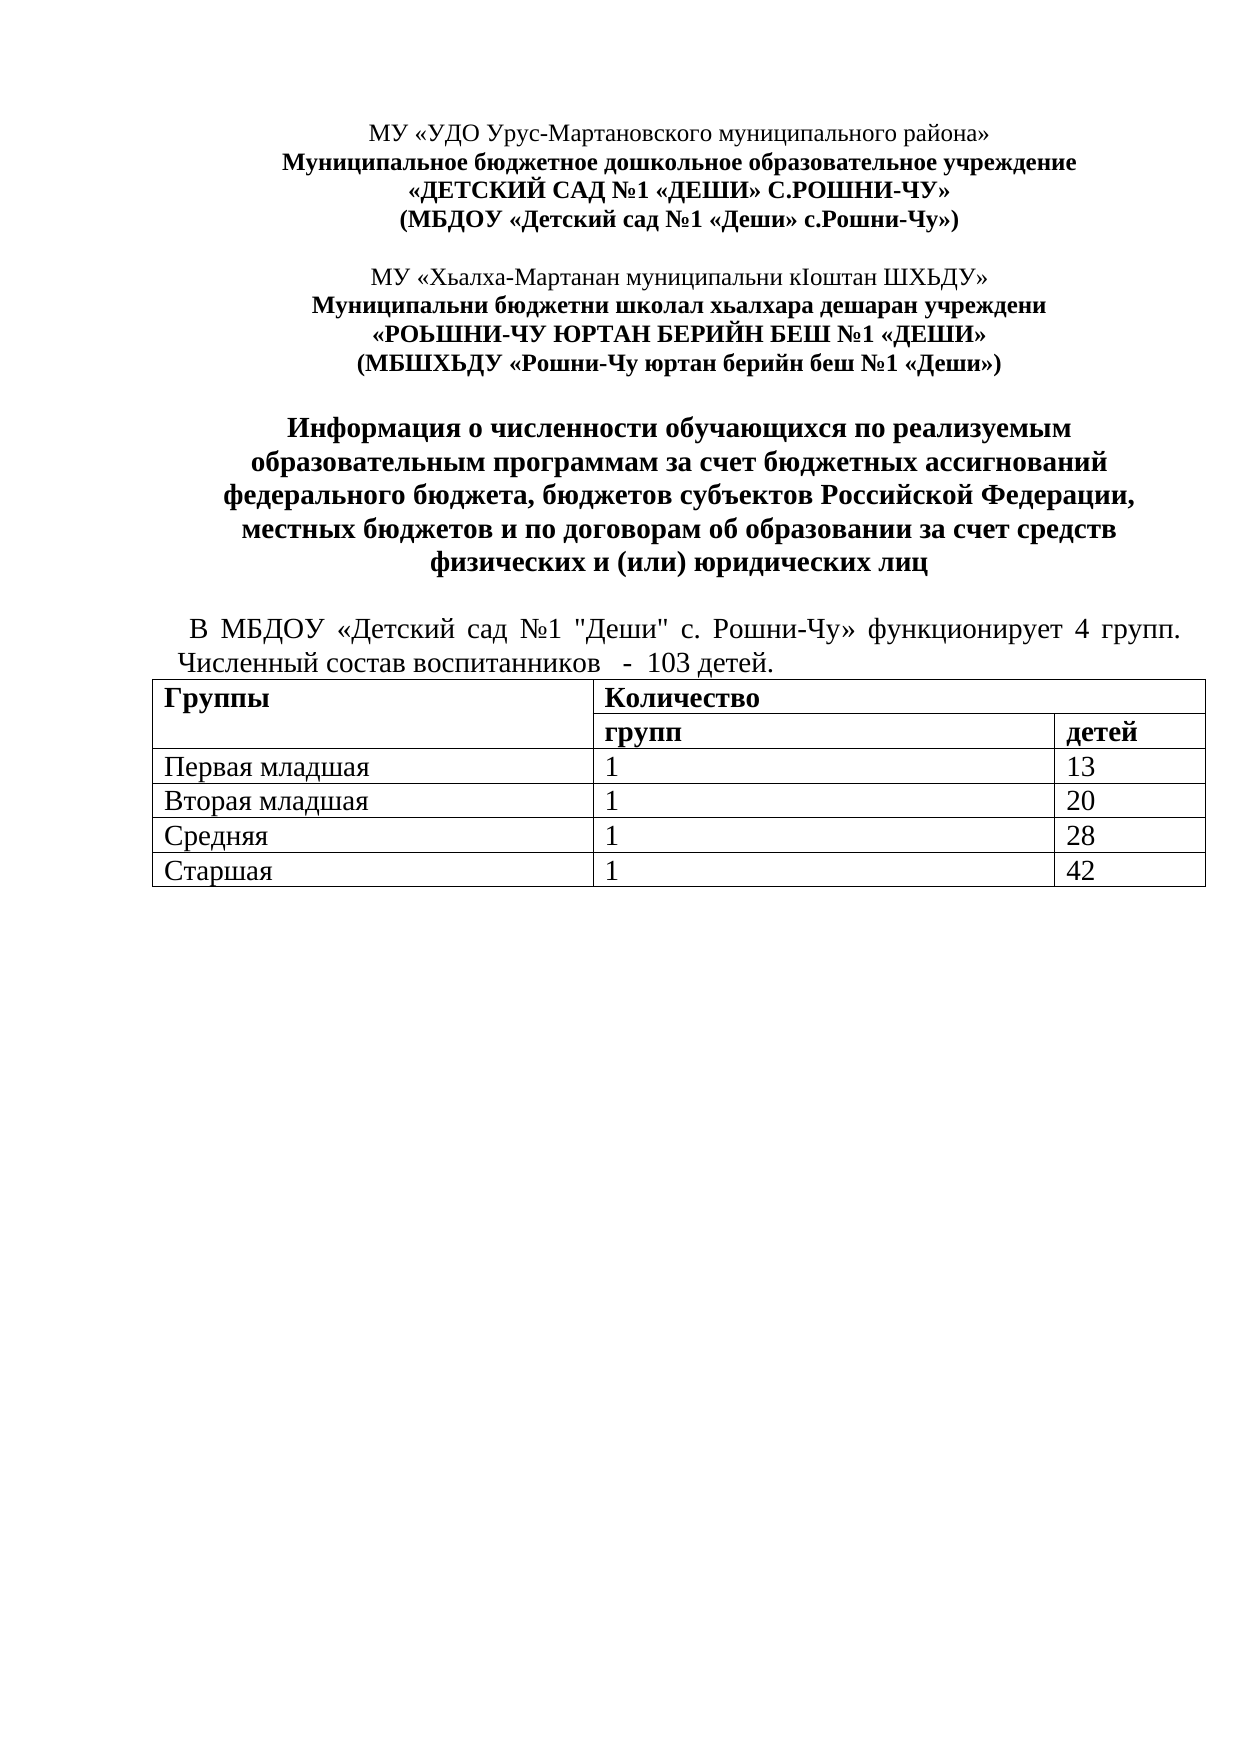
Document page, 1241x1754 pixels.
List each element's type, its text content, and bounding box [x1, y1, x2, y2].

list (МБДОУ «Детский сад №1 «Деши» с.Рошни-Чу») [177, 204, 1181, 233]
table_cell 42 [1055, 853, 1205, 886]
text МУ «УДО Урус-Мартановского муниципального района» [177, 118, 1181, 147]
table_cell 20 [1055, 784, 1205, 817]
table_cell 1 [594, 749, 1054, 782]
table_cell Старшая [153, 853, 593, 886]
table_header Количество [594, 680, 1205, 713]
list «ДЕТСКИЙ САД №1 «ДЕШИ» С.РОШНИ-ЧУ» [177, 176, 1181, 204]
text В МБДОУ «Детский сад №1 "Деши" с. Рошни-Чу» функционирует 4 групп. Численный состав воспитанников - 103 детей. [177, 612, 1181, 679]
table_header Группы [153, 680, 593, 748]
text Информация о численности обучающихся по реализуемым образовательным программам за счет бюджетных ассигнований федерального бюджета, бюджетов субъектов Российской Федерации, местных бюджетов и по договорам об образовании за счет средств физических и (или) юридических лиц [177, 410, 1181, 578]
table_cell 1 [594, 818, 1054, 852]
table_cell детей [1055, 714, 1205, 748]
table_cell Средняя [153, 818, 593, 852]
list МУ «Хьалха-Мартанан муниципальни кIоштан ШХЬДУ» [177, 262, 1181, 291]
table_cell 1 [594, 784, 1054, 817]
text Муниципальное бюджетное дошкольное образовательное учреждение [177, 147, 1181, 176]
table_cell 1 [594, 853, 1054, 886]
table_cell Первая младшая [153, 749, 593, 782]
text «РОЬШНИ-ЧУ ЮРТАН БЕРИЙН БЕШ №1 «ДЕШИ» [177, 319, 1181, 348]
list (МБШХЬДУ «Рошни-Чу юртан берийн беш №1 «Деши») [177, 348, 1181, 377]
table_cell 28 [1055, 818, 1205, 852]
text Муниципальни бюджетни школал хьалхара дешаран учреждени [177, 291, 1181, 319]
table_cell Вторая младшая [153, 784, 593, 817]
table_cell 13 [1055, 749, 1205, 782]
table_cell групп [594, 714, 1054, 748]
